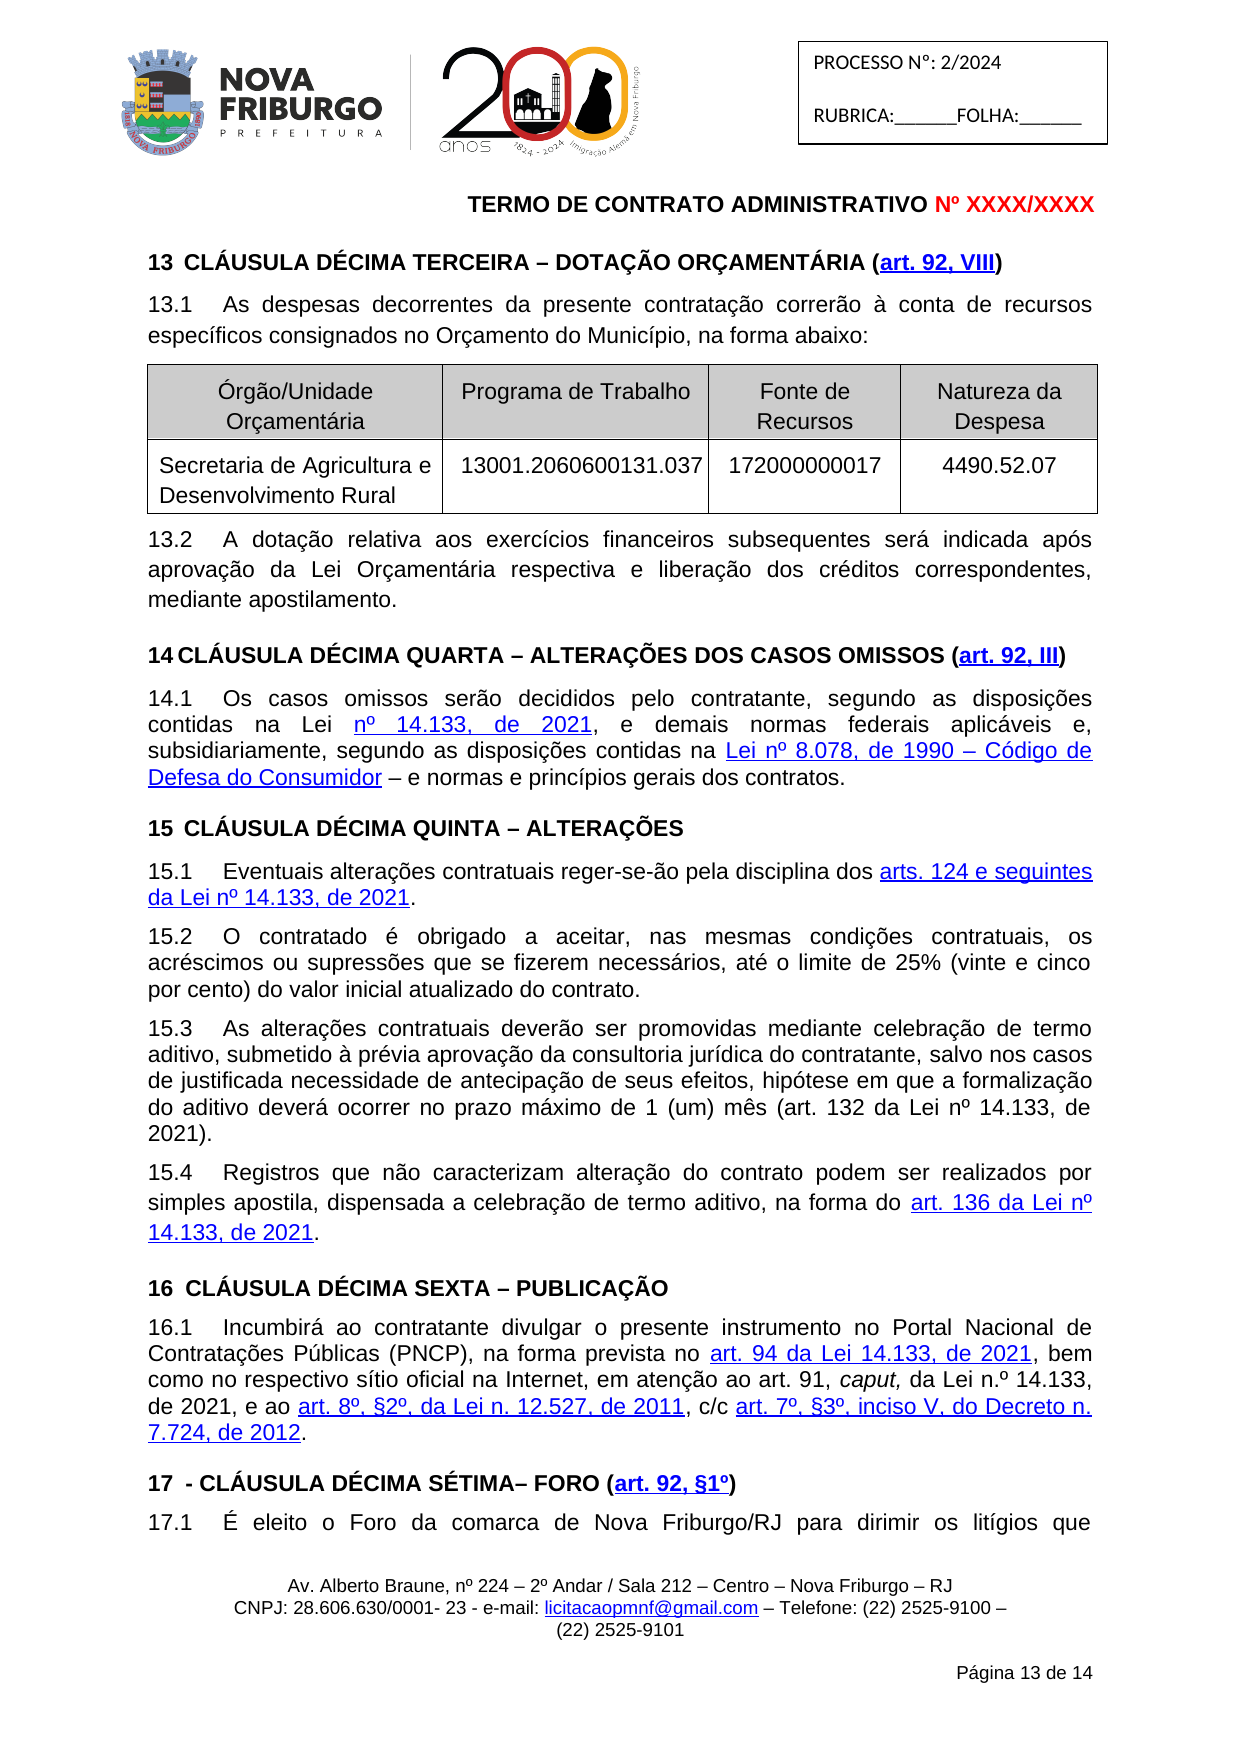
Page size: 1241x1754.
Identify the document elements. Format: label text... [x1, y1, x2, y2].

table_header Programa de Trabalho [443, 365, 708, 438]
table_header Natureza da Despesa [901, 365, 1097, 438]
list Registros que não caracterizam alteração do contrato podem ser realizados por simples apostila, dispensada a celebração de termo aditivo, na forma do art. 136 da Lei nº 14.133, de 2021. [148, 1159, 1092, 1246]
table_cell Secretaria de Agricultura e Desenvolvimento Rural [148, 440, 442, 512]
table_cell 13001.2060600131.037 [443, 440, 708, 512]
list - CLÁUSULA DÉCIMA SÉTIMA– FORO (art. 92, §1º) [148, 1470, 1092, 1497]
list A dotação relativa aos exercícios financeiros subsequentes será indicada após aprovação da Lei Orçamentária respectiva e liberação dos créditos correspondentes, mediante apostilamento. [148, 526, 1092, 613]
list CLÁUSULA DÉCIMA TERCEIRA – DOTAÇÃO ORÇAMENTÁRIA (art. 92, VIII) [148, 249, 1092, 275]
picture [94, 14, 672, 185]
list CLÁUSULA DÉCIMA QUINTA – ALTERAÇÕES [148, 815, 1092, 841]
list CLÁUSULA DÉCIMA SEXTA – PUBLICAÇÃO [148, 1274, 1092, 1301]
list Os casos omissos serão decididos pelo contratante, segundo as disposições contidas na Lei nº 14.133, de 2021, e demais normas federais aplicáveis e, subsidiariamente, segundo as disposições contidas na Lei nº 8.078, de 1990 – Código de Defesa do Consumidor – e normas e princípios gerais dos contratos. [148, 684, 1092, 790]
table_header Fonte de Recursos [709, 365, 900, 438]
table_cell 172000000017 [709, 440, 900, 512]
list CLÁUSULA DÉCIMA QUARTA – ALTERAÇÕES DOS CASOS OMISSOS (art. 92, III) [148, 642, 1092, 668]
list O contratado é obrigado a aceitar, nas mesmas condições contratuais, os acréscimos ou supressões que se fizerem necessários, até o limite de 25% (vinte e cinco por cento) do valor inicial atualizado do contrato. [148, 923, 1092, 1002]
list As despesas decorrentes da presente contratação correrão à conta de recursos específicos consignados no Orçamento do Município, na forma abaixo: [148, 291, 1092, 348]
table_cell 4490.52.07 [901, 440, 1097, 512]
list Eventuais alterações contratuais reger-se-ão pela disciplina dos arts. 124 e seguintes da Lei nº 14.133, de 2021. [148, 858, 1092, 910]
list As alterações contratuais deverão ser promovidas mediante celebração de termo aditivo, submetido à prévia aprovação da consultoria jurídica do contratante, salvo nos casos de justificada necessidade de antecipação de seus efeitos, hipótese em que a formalização do aditivo deverá ocorrer no prazo máximo de 1 (um) mês (art. 132 da Lei nº 14.133, de 2021). [148, 1015, 1092, 1146]
list Incumbirá ao contratante divulgar o presente instrumento no Portal Nacional de Contratações Públicas (PNCP), na forma prevista no art. 94 da Lei 14.133, de 2021, bem como no respectivo sítio oficial na Internet, em atenção ao art. 91, caput, da Lei n.º 14.133, de 2021, e ao art. 8º, §2º, da Lei n. 12.527, de 2011, c/c art. 7º, §3º, inciso V, do Decreto n. 7.724, de 2012. [148, 1313, 1092, 1445]
table_header Órgão/Unidade Orçamentária [148, 365, 442, 438]
